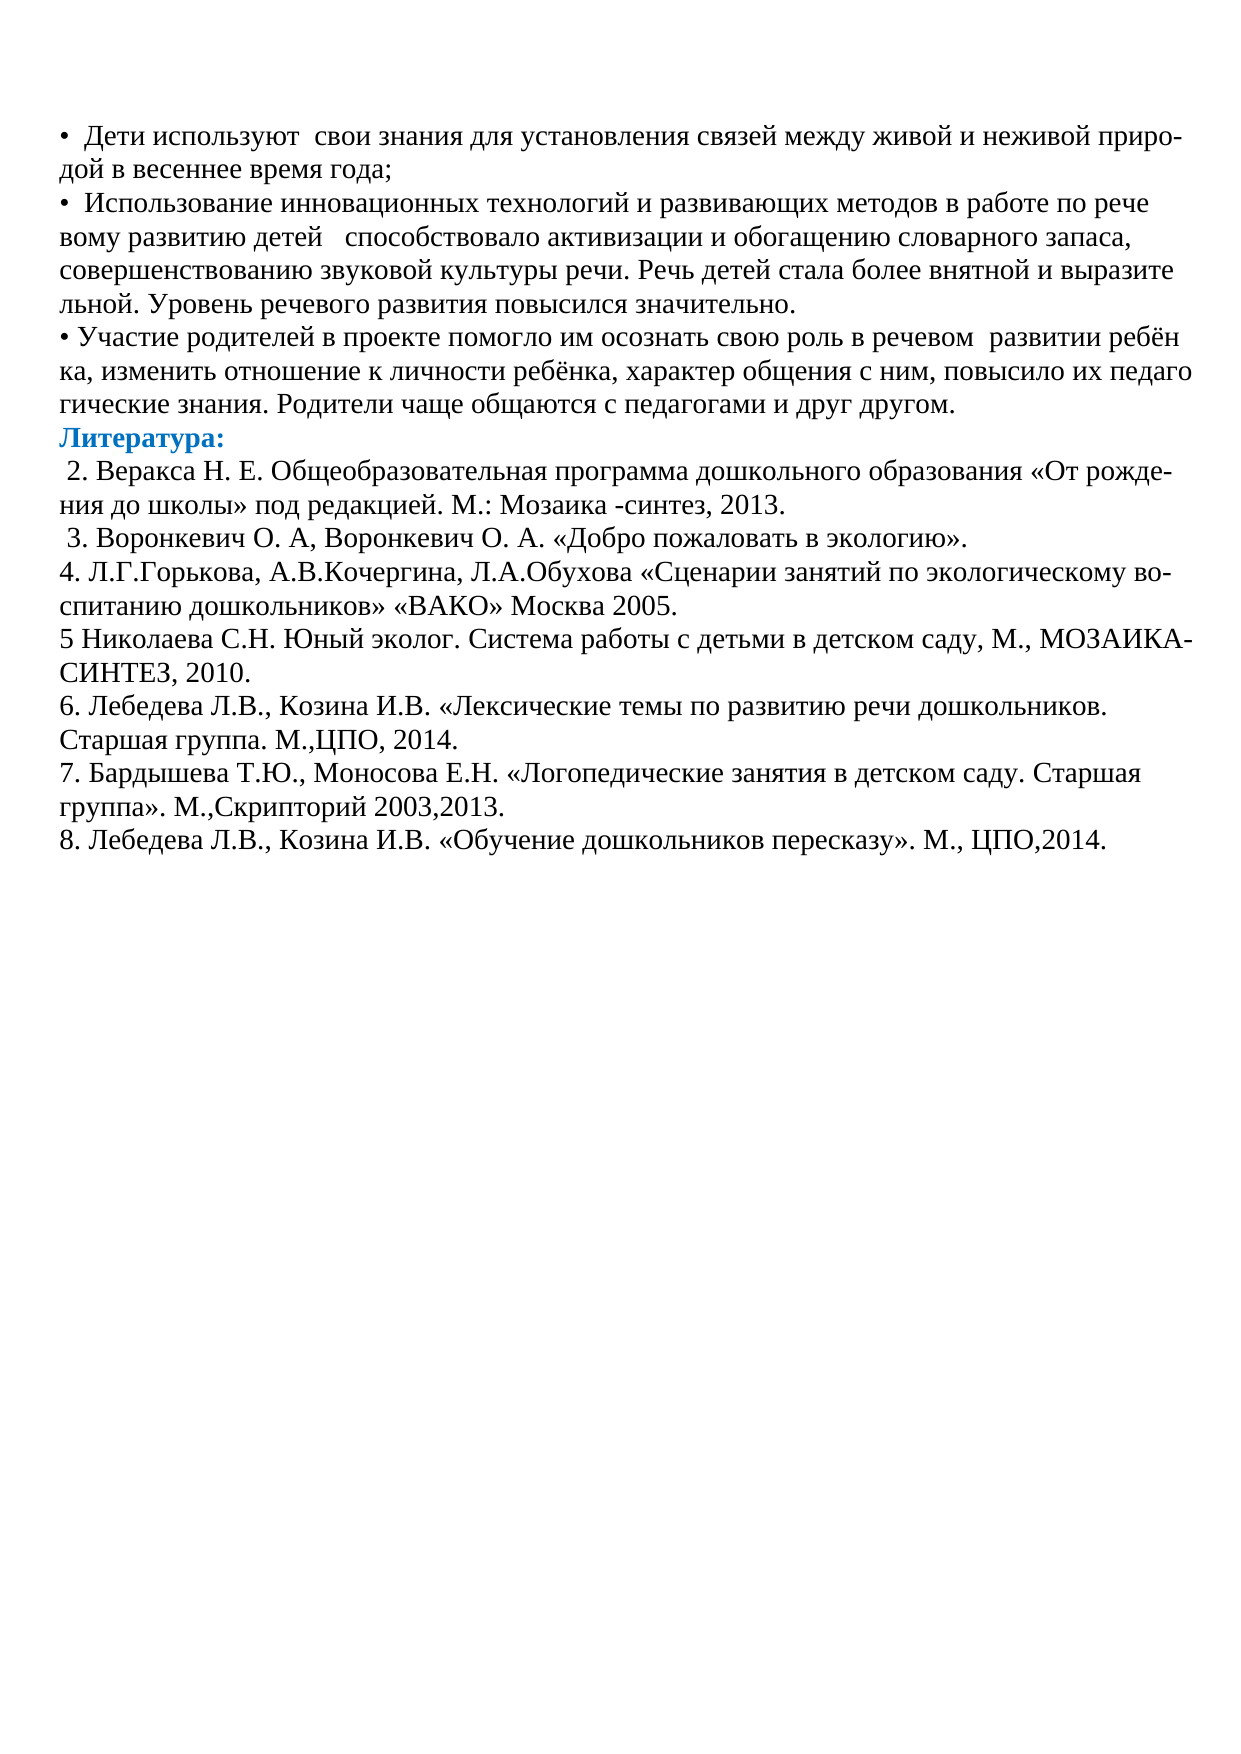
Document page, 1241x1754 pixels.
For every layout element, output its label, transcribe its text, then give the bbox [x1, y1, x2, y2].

text Литература: [59, 420, 1196, 453]
text 7. Бардышева Т.Ю., Моносова Е.Н. «Логопедические занятия в детском саду. Старшая группа». М.,Скрипторий 2003,2013. [59, 755, 1196, 822]
text 5 Николаева С.Н. Юный эколог. Система работы с детьми в детском саду, М., МОЗАИКА-СИНТЕЗ, 2010. [59, 621, 1196, 688]
text 8. Лебедева Л.В., Козина И.В. «Обучение дошкольников пересказу». М., ЦПО,2014. [59, 822, 1196, 856]
text • Участие родителей в проекте помогло им осознать свою роль в речевом развитии ребён ка, изменить отношение к личности ребёнка, характер общения с ним, повысило их педаго гические знания. Родители чаще общаются с педагогами и друг другом. [59, 319, 1196, 420]
text 6. Лебедева Л.В., Козина И.В. «Лексические темы по развитию речи дошкольников. Старшая группа. М.,ЦПО, 2014. [59, 688, 1196, 755]
text • Дети используют свои знания для установления связей между живой и неживой приро-дой в весеннее время года; [392, 118, 1196, 185]
text 2. Веракса Н. Е. Общеобразовательная программа дошкольного образования «От рожде-ния до школы» под редакцией. М.: Мозаика -синтез, 2013. [59, 453, 1196, 521]
text • Использование инновационных технологий и развивающих методов в работе по рече вому развитию детей способствовало активизации и обогащению словарного запаса, совершенствованию звуковой культуры речи. Речь детей стала более внятной и выразите льной. Уровень речевого развития повысился значительно. [59, 185, 1196, 319]
text 4. Л.Г.Горькова, А.В.Кочергина, Л.А.Обухова «Сценарии занятий по экологическому во-спитанию дошкольников» «ВАКО» Москва 2005. [59, 554, 1196, 621]
text 3. Воронкевич О. А, Воронкевич О. А. «Добро пожаловать в экологию». [59, 521, 1196, 554]
